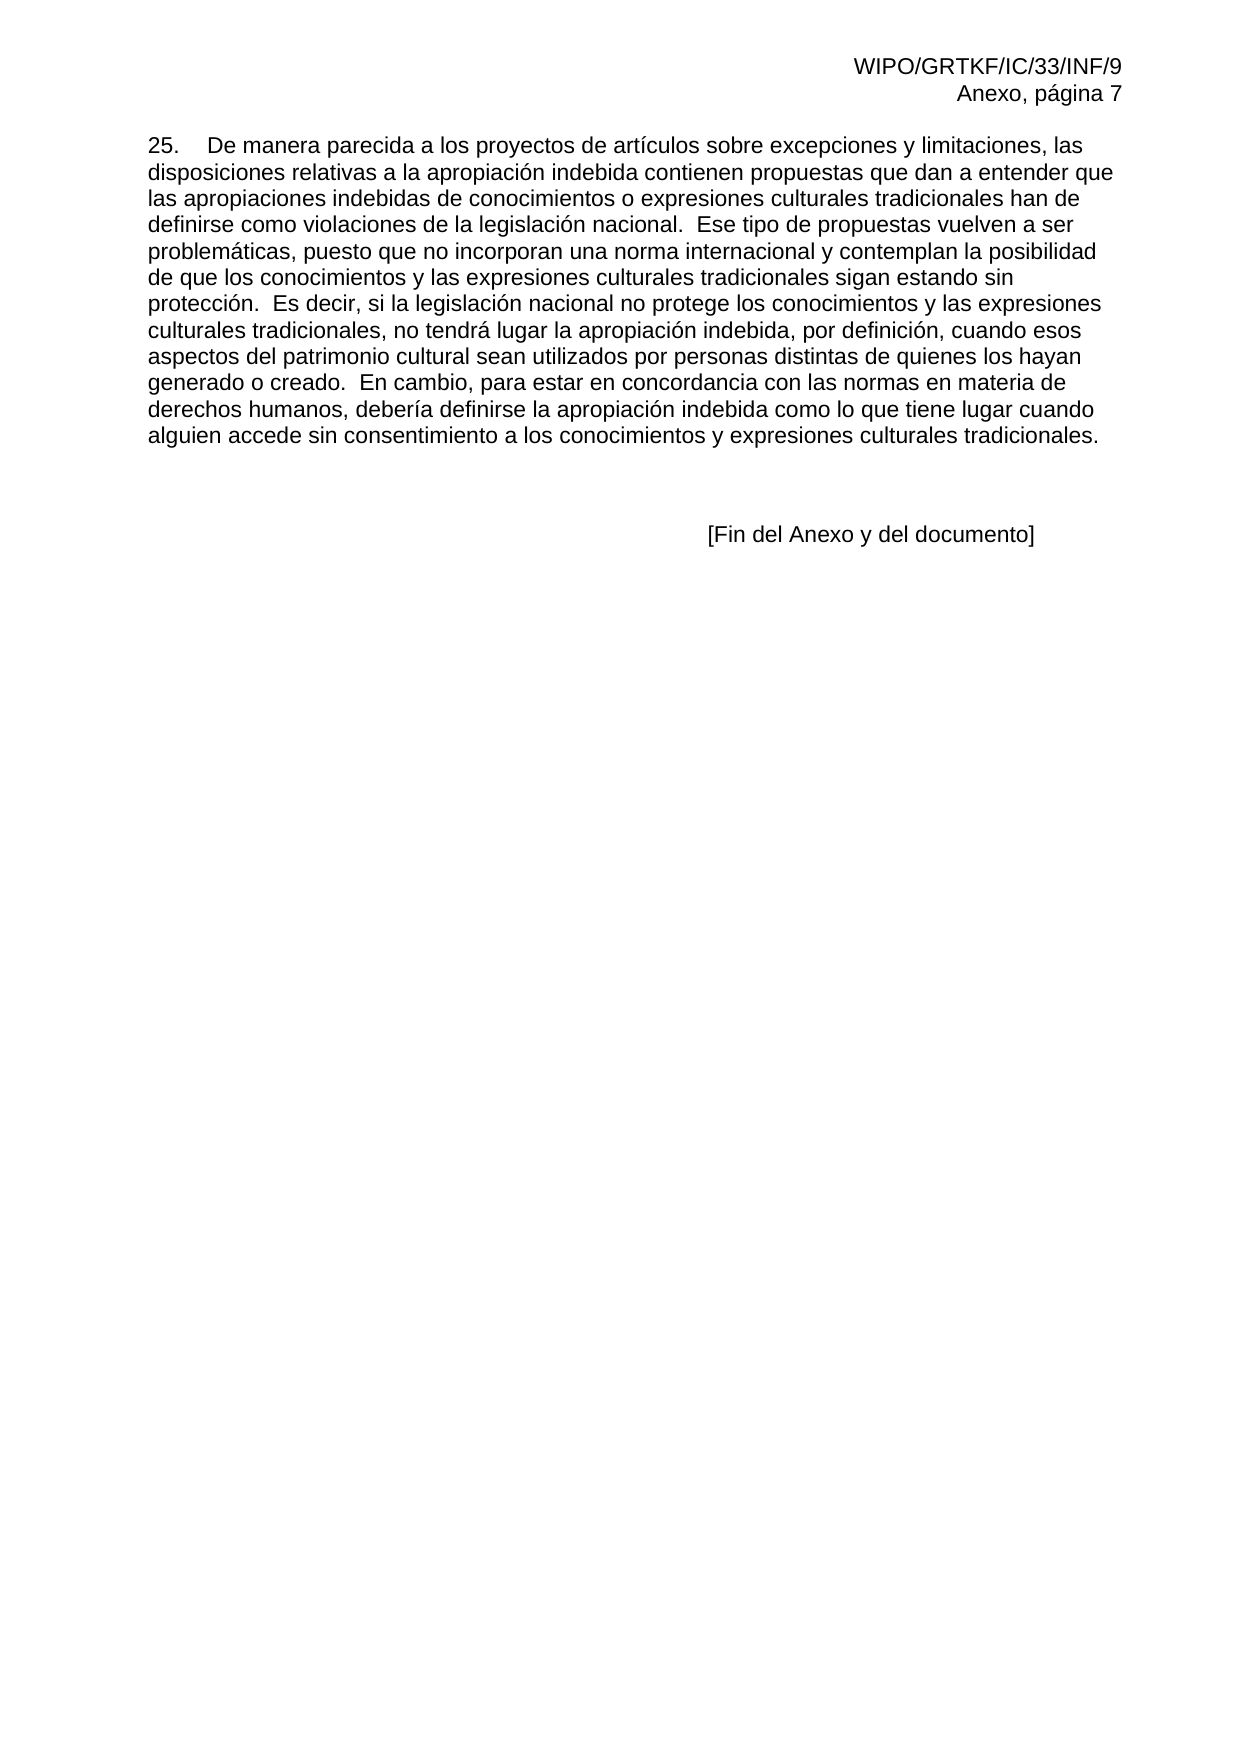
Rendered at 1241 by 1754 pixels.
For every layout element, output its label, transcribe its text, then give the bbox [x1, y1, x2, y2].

text [Fin del Anexo y del documento] [620, 521, 1122, 548]
list De manera parecida a los proyectos de artículos sobre excepciones y limitaciones, las disposiciones relativas a la apropiación indebida contienen propuestas que dan a entender que las apropiaciones indebidas de conocimientos o expresiones culturales tradicionales han de definirse como violaciones de la legislación nacional. Ese tipo de propuestas vuelven a ser problemáticas, puesto que no incorporan una norma internacional y contemplan la posibilidad de que los conocimientos y las expresiones culturales tradicionales sigan estando sin protección. Es decir, si la legislación nacional no protege los conocimientos y las expresiones culturales tradicionales, no tendrá lugar la apropiación indebida, por definición, cuando esos aspectos del patrimonio cultural sean utilizados por personas distintas de quienes los hayan generado o creado. En cambio, para estar en concordancia con las normas en materia de derechos humanos, debería definirse la apropiación indebida como lo que tiene lugar cuando alguien accede sin consentimiento a los conocimientos y expresiones culturales tradicionales. [148, 132, 1122, 448]
